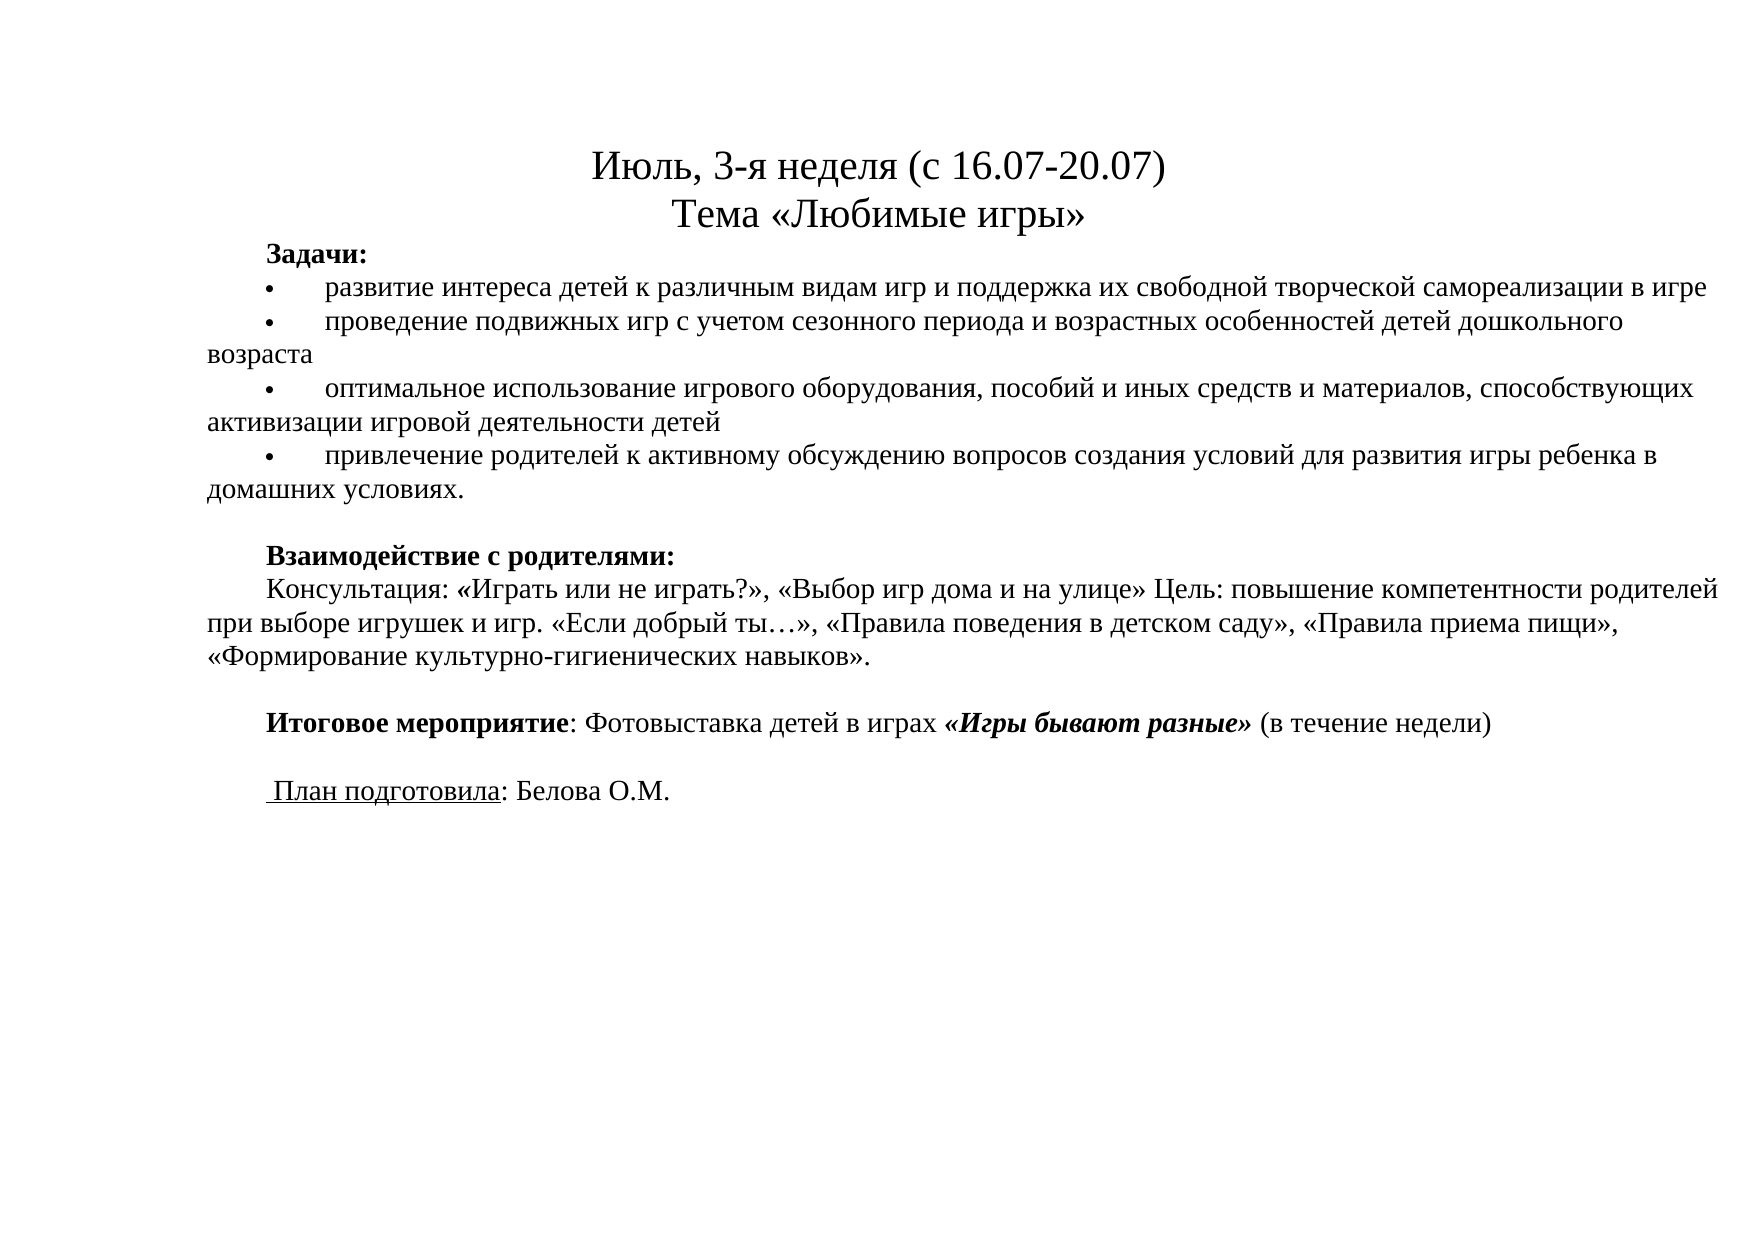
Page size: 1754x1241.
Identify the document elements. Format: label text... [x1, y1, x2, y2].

text Июль, 3-я неделя (с 16.07-20.07) [29, 140, 1728, 188]
text Тема «Любимые игры» [29, 188, 1728, 236]
list привлечение родителей к активному обсуждению вопросов создания условий для развития игры ребенка в домашних условиях. [207, 437, 1728, 504]
text Консультация: «Играть или не играть?», «Выбор игр дома и на улице» Цель: повышение компетентности родителей при выборе игрушек и игр. «Если добрый ты…», «Правила поведения в детском саду», «Правила приема пищи», «Формирование культурно-гигиенических навыков». [207, 571, 1728, 672]
list оптимальное использование игрового оборудования, пособий и иных средств и материалов, способствующих активизации игровой деятельности детей [207, 370, 1728, 437]
list проведение подвижных игр с учетом сезонного периода и возрастных особенностей детей дошкольного возраста [207, 303, 1728, 370]
text Задачи: [207, 236, 1728, 269]
list развитие интереса детей к различным видам игр и поддержка их свободной творческой самореализации в игре [207, 269, 1728, 303]
text План подготовила: Белова О.М. [207, 773, 1728, 806]
text Итоговое мероприятие: Фотовыставка детей в играх «Игры бывают разные» (в течение недели) [207, 706, 1728, 739]
text Взаимодействие с родителями: [207, 538, 1728, 571]
